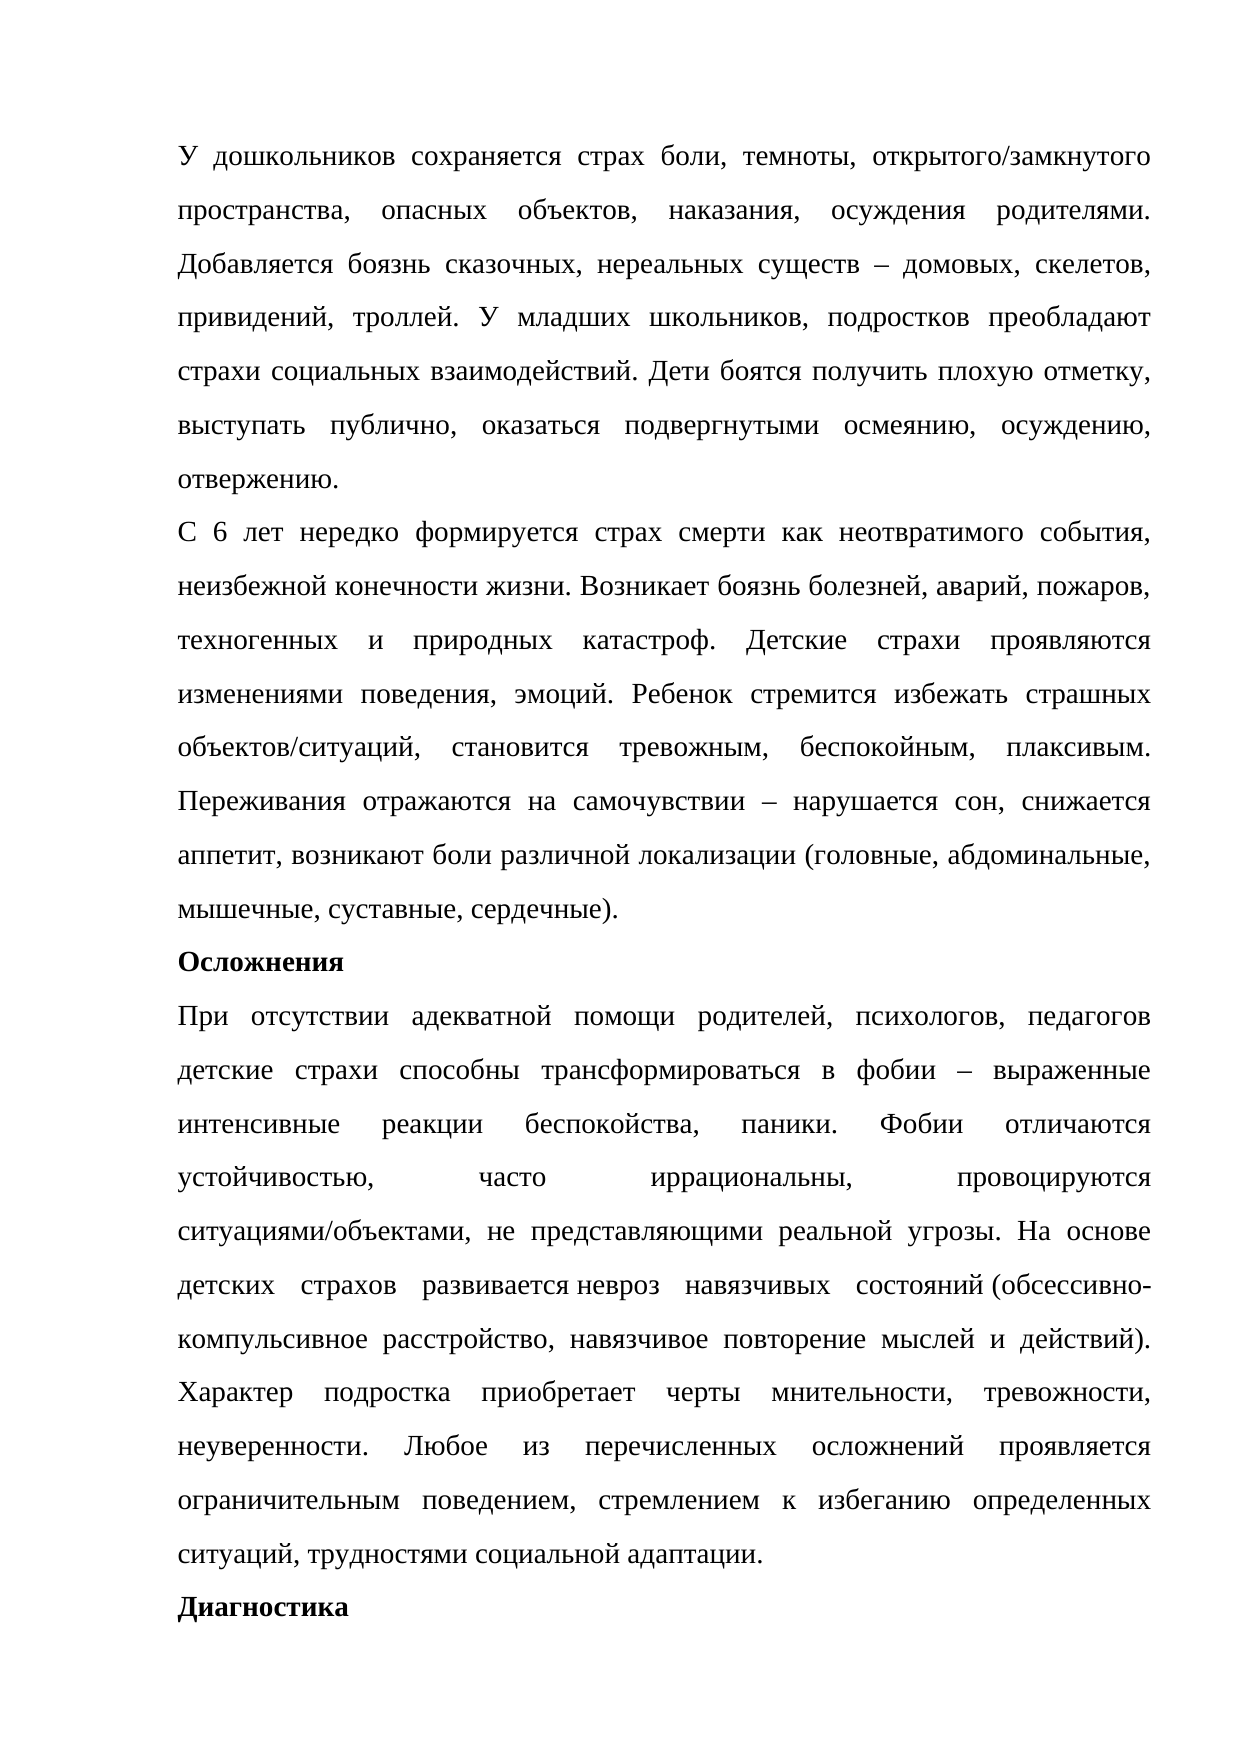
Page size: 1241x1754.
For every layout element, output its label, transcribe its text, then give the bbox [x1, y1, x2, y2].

text У дошкольников сохраняется страх боли, темноты, открытого/замкнутого пространства, опасных объектов, наказания, осуждения родителями. Добавляется боязнь сказочных, нереальных существ – домовых, скелетов, привидений, троллей. У младших школьников, подростков преобладают страхи социальных взаимодействий. Дети боятся получить плохую отметку, выступать публично, оказаться подвергнутыми осмеянию, осуждению, отвержению. [177, 118, 1152, 494]
text Осложнения [177, 924, 1152, 978]
text При отсутствии адекватной помощи родителей, психологов, педагогов детские страхи способны трансформироваться в фобии – выраженные интенсивные реакции беспокойства, паники. Фобии отличаются устойчивостью, часто иррациональны, провоцируются ситуациями/объектами, не представляющими реальной угрозы. На основе детских страхов развивается невроз навязчивых состояний (обсессивно-компульсивное расстройство, навязчивое повторение мыслей и действий). Характер подростка приобретает черты мнительности, тревожности, неуверенности. Любое из перечисленных осложнений проявляется ограничительным поведением, стремлением к избеганию определенных ситуаций, трудностями социальной адаптации. [177, 978, 1152, 1569]
text С 6 лет нередко формируется страх смерти как неотвратимого события, неизбежной конечности жизни. Возникает боязнь болезней, аварий, пожаров, техногенных и природных катастроф. Детские страхи проявляются изменениями поведения, эмоций. Ребенок стремится избежать страшных объектов/ситуаций, становится тревожным, беспокойным, плаксивым. Переживания отражаются на самочувствии – нарушается сон, снижается аппетит, возникают боли различной локализации (головные, абдоминальные, мышечные, суставные, сердечные). [177, 494, 1152, 924]
text Диагностика [177, 1569, 1152, 1623]
